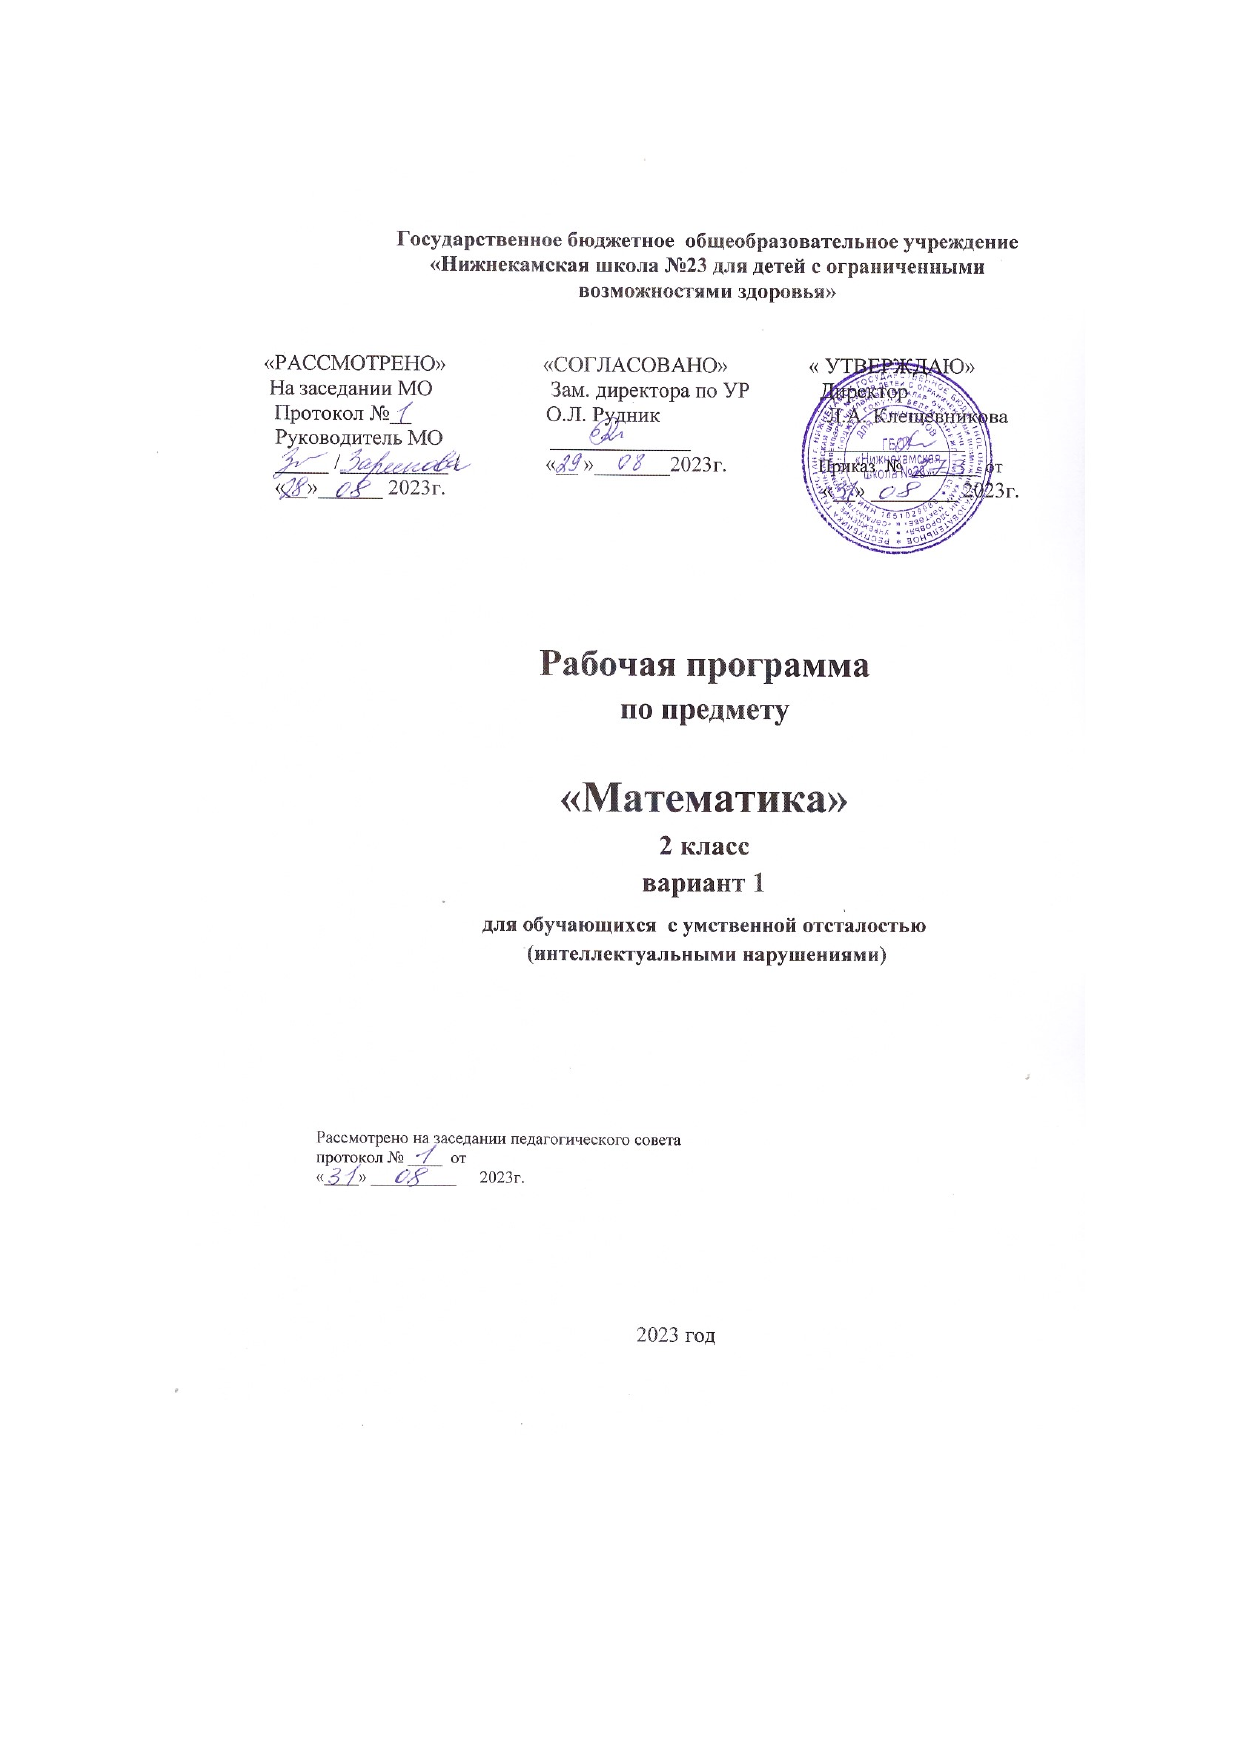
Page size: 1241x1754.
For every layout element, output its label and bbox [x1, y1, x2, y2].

picture [147, 143, 1093, 1443]
